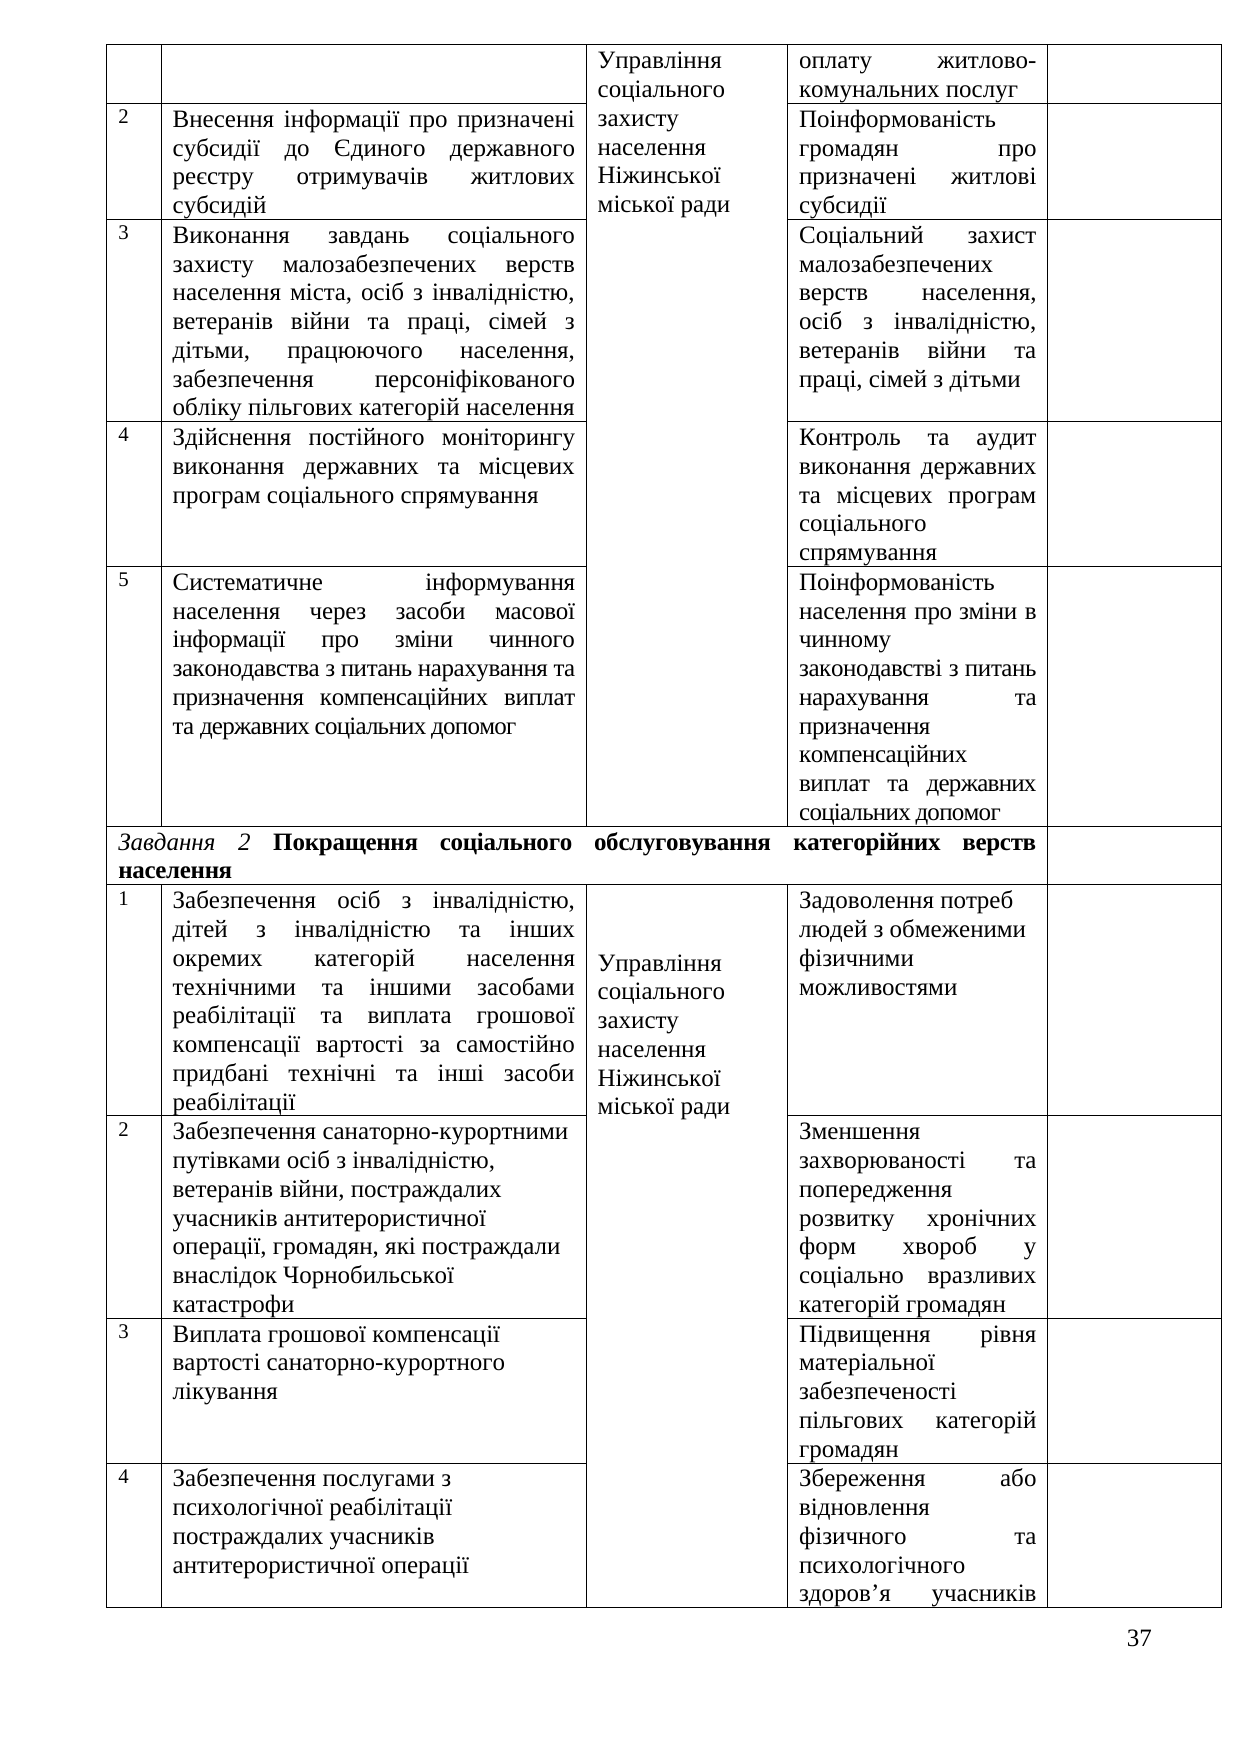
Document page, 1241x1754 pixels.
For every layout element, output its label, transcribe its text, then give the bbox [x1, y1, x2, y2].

table_cell 2 [107, 104, 161, 219]
table_cell [1048, 1464, 1221, 1607]
table_cell 3 [107, 220, 161, 421]
table_cell [1048, 220, 1221, 421]
table_cell 1 [107, 45, 161, 103]
table_cell Завдання 2 Покращення соціального обслуговування категорійних верств населення [107, 827, 1047, 884]
table_cell 3 [107, 1319, 161, 1462]
table_cell [1048, 104, 1221, 219]
table_cell [1048, 567, 1221, 826]
table_cell 1 [107, 885, 161, 1115]
table_cell [1048, 885, 1221, 1115]
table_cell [162, 45, 586, 103]
table_cell Задоволення потреб людей з обмеженими фізичними можливостями [788, 885, 1047, 1115]
table_cell [1048, 827, 1221, 884]
table_cell [1048, 1116, 1221, 1318]
table_cell [1048, 422, 1221, 566]
table_cell 4 [107, 422, 161, 566]
table_cell Підвищення рівня матеріальної забезпеченості пільгових категорій громадян [788, 1319, 1047, 1462]
table_cell Зменшення захворюваності та попередження розвитку хронічних форм хвороб у соціально вразливих категорій громадян [788, 1116, 1047, 1318]
table_cell 5 [107, 567, 161, 826]
table_cell Забезпечення санаторно-курортними путівками осіб з інвалідністю, ветеранів війни, постраждалих учасників антитерористичної операції, громадян, які постраждали внаслідок Чорнобильської катастрофи [162, 1116, 586, 1318]
table_cell Виконання завдань соціального захисту малозабезпечених верств населення міста, осіб з інвалідністю, ветеранів війни та праці, сімей з дітьми, працюючого населення, забезпечення персоніфікованого обліку пільгових категорій населення [162, 220, 586, 421]
table_cell Здійснення постійного моніторингу виконання державних та місцевих програм соціального спрямування [162, 422, 586, 566]
table_cell [1048, 1319, 1221, 1462]
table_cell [788, 45, 1047, 103]
table_cell Внесення інформації про призначені субсидії до Єдиного державного реєстру отримувачів житлових субсидій [162, 104, 586, 219]
table_cell Управління соціального захисту населення Ніжинської міської ради [587, 885, 787, 1607]
table_cell Поінформованість громадян про призначені житлові субсидії [788, 104, 1047, 219]
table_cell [587, 45, 787, 826]
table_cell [788, 1464, 1047, 1607]
table_cell Соціальний захист малозабезпечених верств населення, осіб з інвалідністю, ветеранів війни та праці, сімей з дітьми [788, 220, 1047, 421]
table_cell 2 [107, 1116, 161, 1318]
table_cell Систематичне інформування населення через засоби масової інформації про зміни чинного законодавства з питань нарахування та призначення компенсаційних виплат та державних соціальних допомог [162, 567, 586, 826]
table_cell Поінформованість населення про зміни в чинному законодавстві з питань нарахування та призначення компенсаційних виплат та державних соціальних допомог [788, 567, 1047, 826]
table_cell [1048, 45, 1221, 103]
table_cell Контроль та аудит виконання державних та місцевих програм соціального спрямування [788, 422, 1047, 566]
table_cell Виплата грошової компенсації вартості санаторно-курортного лікування [162, 1319, 586, 1462]
table_cell Забезпечення осіб з інвалідністю, дітей з інвалідністю та інших окремих категорій населення технічними та іншими засобами реабілітації та виплата грошової компенсації вартості за самостійно придбані технічні та інші засоби реабілітації [162, 885, 586, 1115]
table_cell 4 [107, 1464, 161, 1607]
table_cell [162, 1464, 586, 1607]
